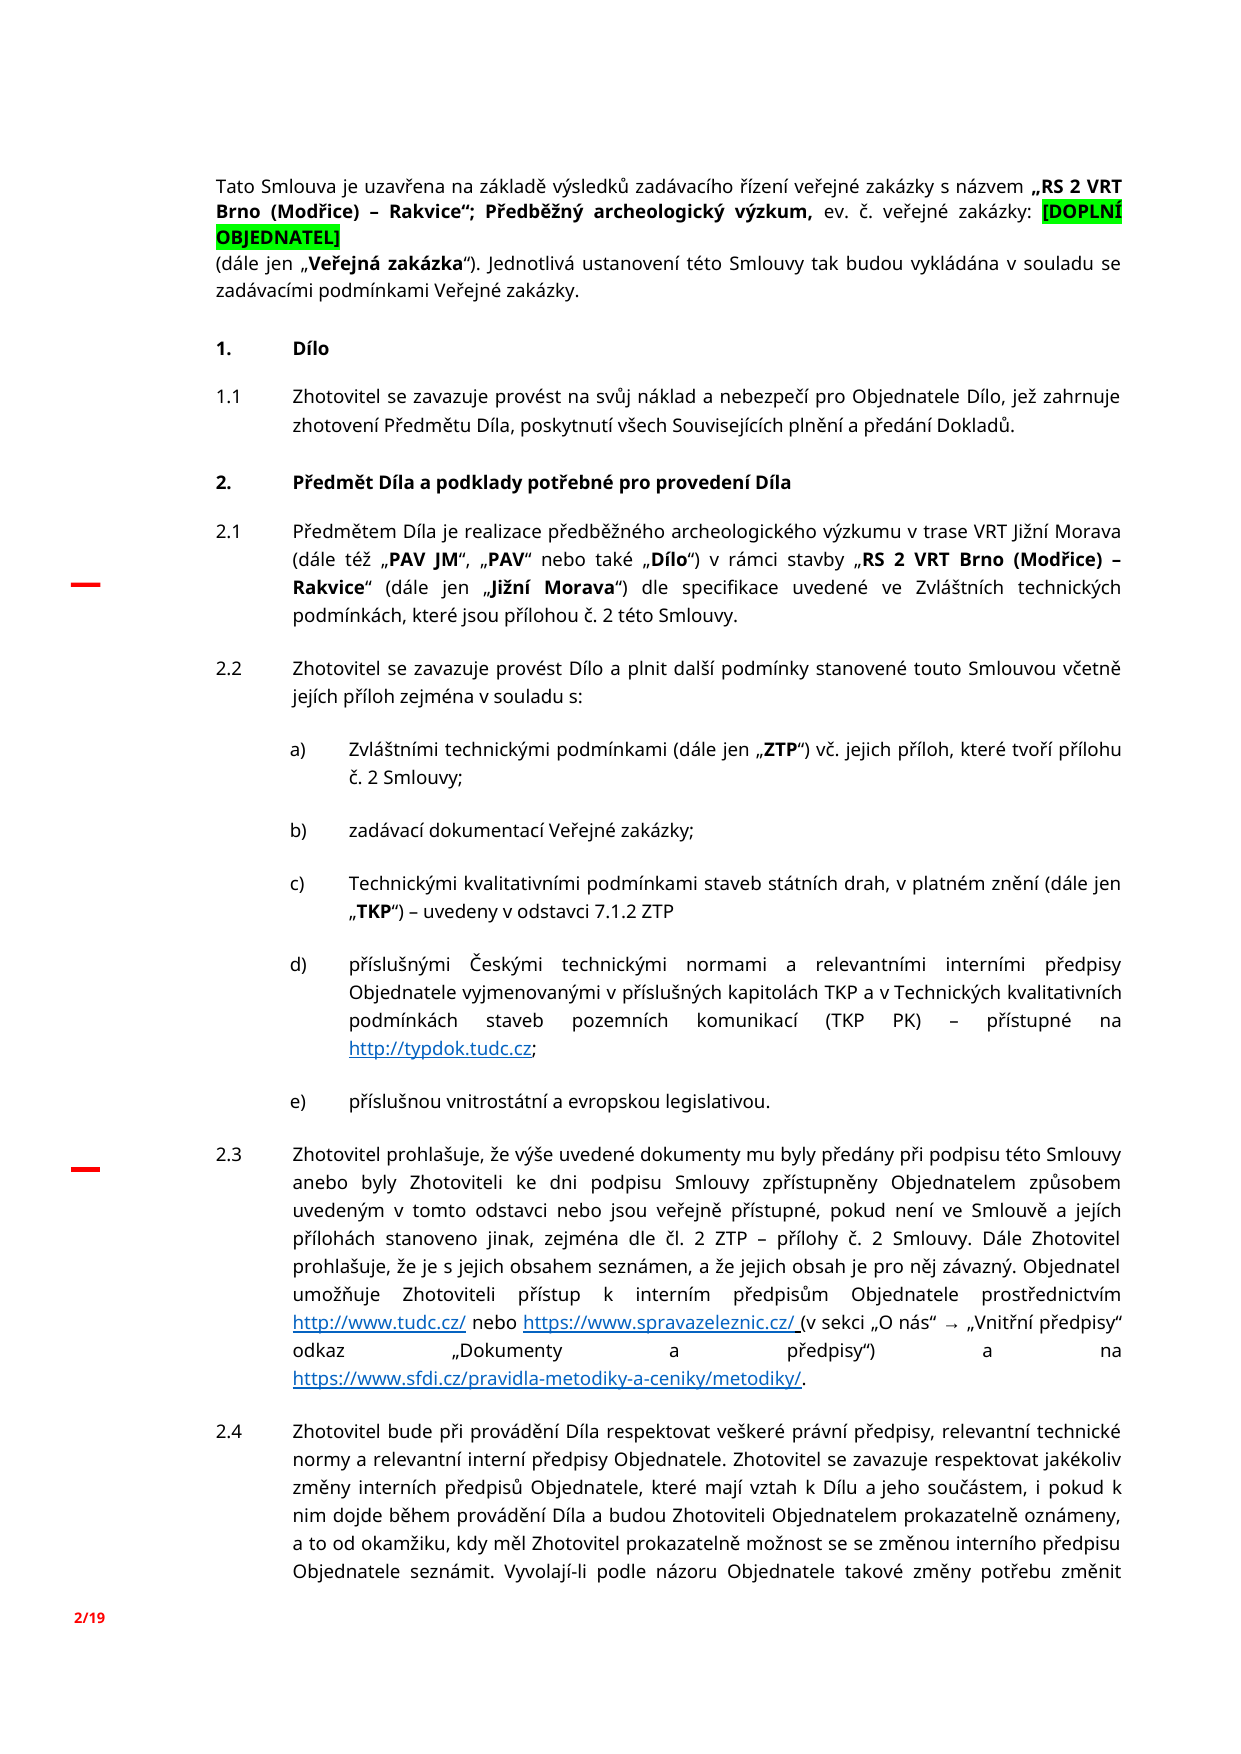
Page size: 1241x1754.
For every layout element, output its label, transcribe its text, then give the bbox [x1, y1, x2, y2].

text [216, 1418, 1122, 1584]
text (dále jen „Veřejná zakázka“). Jednotlivá ustanovení této Smlouvy tak budou vykládána v souladu se zadávacími podmínkami Veřejné zakázky. [216, 250, 1122, 303]
list příslušnou vnitrostátní a evropskou legislativou. [289, 1088, 1122, 1114]
list Technickými kvalitativními podmínkami staveb státních drah, v platném znění (dále jen „TKP“) – uvedeny v odstavci 7.1.2 ZTP [289, 870, 1122, 924]
text Zhotovitel se zavazuje provést na svůj náklad a nebezpečí pro Objednatele Dílo, jež zahrnuje zhotovení Předmětu Díla, poskytnutí všech Souvisejících plnění a předání Dokladů. [216, 384, 1122, 437]
list zadávací dokumentací Veřejné zakázky; [289, 817, 1122, 843]
text Předmět Díla a podklady potřebné pro provedení Díla [216, 469, 1122, 494]
list příslušnými Českými technickými normami a relevantními interními předpisy Objednatele vyjmenovanými v příslušných kapitolách TKP a v Technických kvalitativních podmínkách staveb pozemních komunikací (TKP PK) – přístupné na http://typdok.tudc.cz; [289, 951, 1122, 1061]
text Předmětem Díla je realizace předběžného archeologického výzkumu v trase VRT Jižní Morava (dále též „PAV JM“, „PAV“ nebo také „Dílo“) v rámci stavby „RS 2 VRT Brno (Modřice) – Rakvice“ (dále jen „Jižní Morava“) dle specifikace uvedené ve Zvláštních technických podmínkách, které jsou přílohou č. 2 této Smlouvy. [216, 518, 1122, 627]
text Dílo [216, 335, 1122, 361]
text Tato Smlouva je uzavřena na základě výsledků zadávacího řízení veřejné zakázky s názvem „RS 2 VRT Brno (Modřice) – Rakvice“; Předběžný archeologický výzkum, ev. č. veřejné zakázky: [DOPLNÍ OBJEDNATEL] [216, 173, 1122, 250]
text Zhotovitel prohlašuje, že výše uvedené dokumenty mu byly předány při podpisu této Smlouvy anebo byly Zhotoviteli ke dni podpisu Smlouvy zpřístupněny Objednatelem způsobem uvedeným v tomto odstavci nebo jsou veřejně přístupné, pokud není ve Smlouvě a jejích přílohách stanoveno jinak, zejména dle čl. 2 ZTP – přílohy č. 2 Smlouvy. Dále Zhotovitel prohlašuje, že je s jejich obsahem seznámen, a že jejich obsah je pro něj závazný. Objednatel umožňuje Zhotoviteli přístup k interním předpisům Objednatele prostřednictvím http://www.tudc.cz/ nebo https://www.spravazeleznic.cz/ (v sekci „O nás“ → „Vnitřní předpisy“ odkaz „Dokumenty a předpisy“) a na https://www.sfdi.cz/pravidla-metodiky-a-ceniky/metodiky/. [216, 1141, 1122, 1391]
list Zvláštními technickými podmínkami (dále jen „ZTP“) vč. jejich příloh, které tvoří přílohu č. 2 Smlouvy; [289, 736, 1122, 789]
text Zhotovitel se zavazuje provést Dílo a plnit další podmínky stanovené touto Smlouvou včetně jejích příloh zejména v souladu s: [216, 655, 1122, 708]
